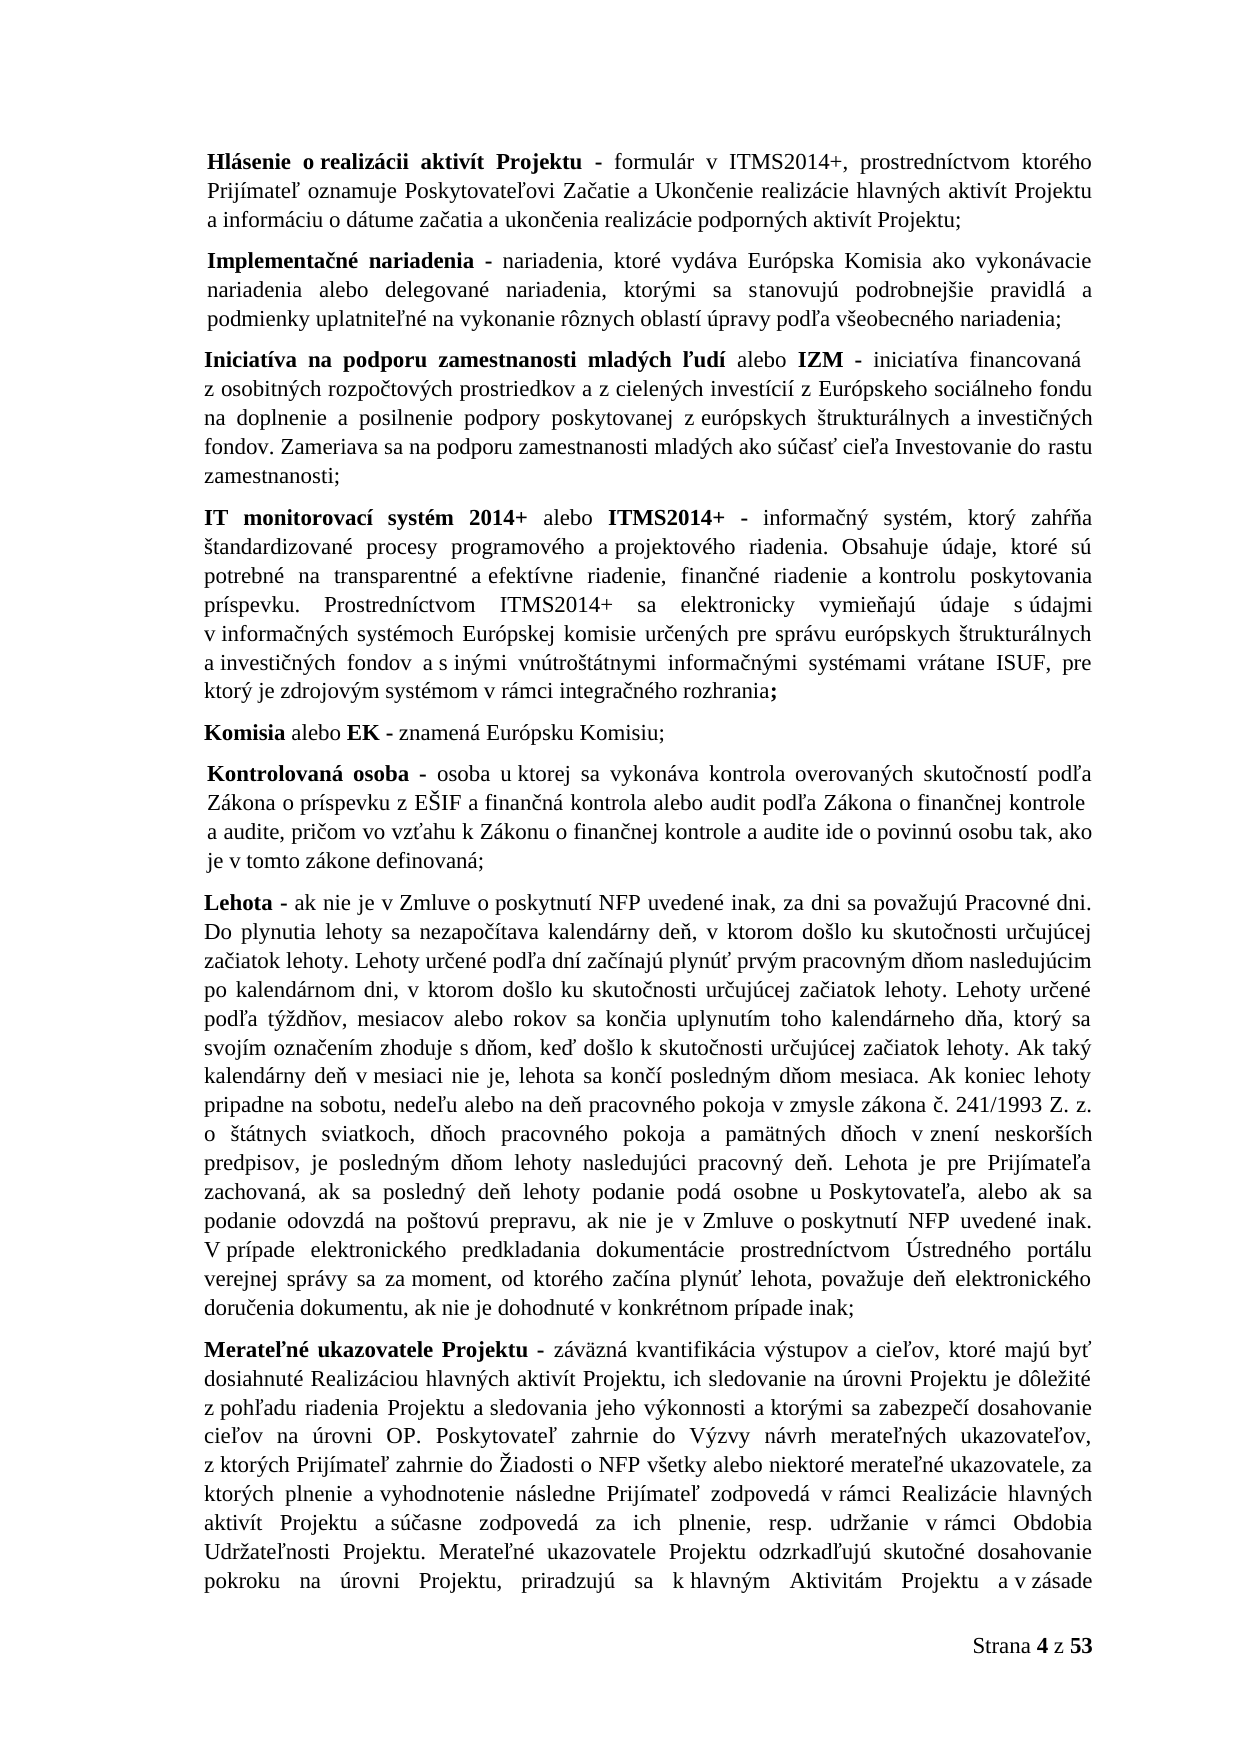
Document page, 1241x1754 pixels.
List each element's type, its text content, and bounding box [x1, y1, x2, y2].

text Iniciatíva na podporu zamestnanosti mladých ľudí alebo IZM - iniciatíva financovaná z osobitných rozpočtových prostriedkov a z cielených investícií z Európskeho sociálneho fondu na doplnenie a posilnenie podpory poskytovanej z európskych štrukturálnych a investičných fondov. Zameriava sa na podporu zamestnanosti mladých ako súčasť cieľa Investovanie do rastu zamestnanosti; [204, 346, 1092, 489]
text Hlásenie o realizácii aktivít Projektu - formulár v ITMS2014+, prostredníctvom ktorého Prijímateľ oznamuje Poskytovateľovi Začatie a Ukončenie realizácie hlavných aktivít Projektu a informáciu o dátume začatia a ukončenia realizácie podporných aktivít Projektu; [207, 148, 1092, 232]
text IT monitorovací systém 2014+ alebo ITMS2014+ - informačný systém, ktorý zahŕňa štandardizované procesy programového a projektového riadenia. Obsahuje údaje, ktoré sú potrebné na transparentné a efektívne riadenie, finančné riadenie a kontrolu poskytovania príspevku. Prostredníctvom ITMS2014+ sa elektronicky vymieňajú údaje s údajmi v informačných systémoch Európskej komisie určených pre správu európskych štrukturálnych a investičných fondov a s inými vnútroštátnymi informačnými systémami vrátane ISUF, pre ktorý je zdrojovým systémom v rámci integračného rozhrania; [204, 504, 1092, 704]
text Lehota - ak nie je v Zmluve o poskytnutí NFP uvedené inak, za dni sa považujú Pracovné dni. Do plynutia lehoty sa nezapočítava kalendárny deň, v ktorom došlo ku skutočnosti určujúcej začiatok lehoty. Lehoty určené podľa dní začínajú plynúť prvým pracovným dňom nasledujúcim po kalendárnom dni, v ktorom došlo ku skutočnosti určujúcej začiatok lehoty. Lehoty určené podľa týždňov, mesiacov alebo rokov sa končia uplynutím toho kalendárneho dňa, ktorý sa svojím označením zhoduje s dňom, keď došlo k skutočnosti určujúcej začiatok lehoty. Ak taký kalendárny deň v mesiaci nie je, lehota sa končí posledným dňom mesiaca. Ak koniec lehoty pripadne na sobotu, nedeľu alebo na deň pracovného pokoja v zmysle zákona č. 241/1993 Z. z. o štátnych sviatkoch, dňoch pracovného pokoja a pamätných dňoch v znení neskorších predpisov, je posledným dňom lehoty nasledujúci pracovný deň. Lehota je pre Prijímateľa zachovaná, ak sa posledný deň lehoty podanie podá osobne u Poskytovateľa, alebo ak sa podanie odovzdá na poštovú prepravu, ak nie je v Zmluve o poskytnutí NFP uvedené inak. V prípade elektronického predkladania dokumentácie prostredníctvom Ústredného portálu verejnej správy sa za moment, od ktorého začína plynúť lehota, považuje deň elektronického doručenia dokumentu, ak nie je dohodnuté v konkrétnom prípade inak; [204, 889, 1092, 1321]
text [204, 1336, 1092, 1594]
list Komisia alebo EK - znamená Európsku Komisiu; [148, 719, 1092, 745]
text Implementačné nariadenia - nariadenia, ktoré vydáva Európska Komisia ako vykonávacie nariadenia alebo delegované nariadenia, ktorými sa stanovujú podrobnejšie pravidlá a podmienky uplatniteľné na vykonanie rôznych oblastí úpravy podľa všeobecného nariadenia; [207, 247, 1092, 331]
list Kontrolovaná osoba - osoba u ktorej sa vykonáva kontrola overovaných skutočností podľa Zákona o príspevku z EŠIF a finančná kontrola alebo audit podľa Zákona o finančnej kontrole a audite, pričom vo vzťahu k Zákonu o finančnej kontrole a audite ide o povinnú osobu tak, ako je v tomto zákone definovaná; [207, 760, 1092, 874]
